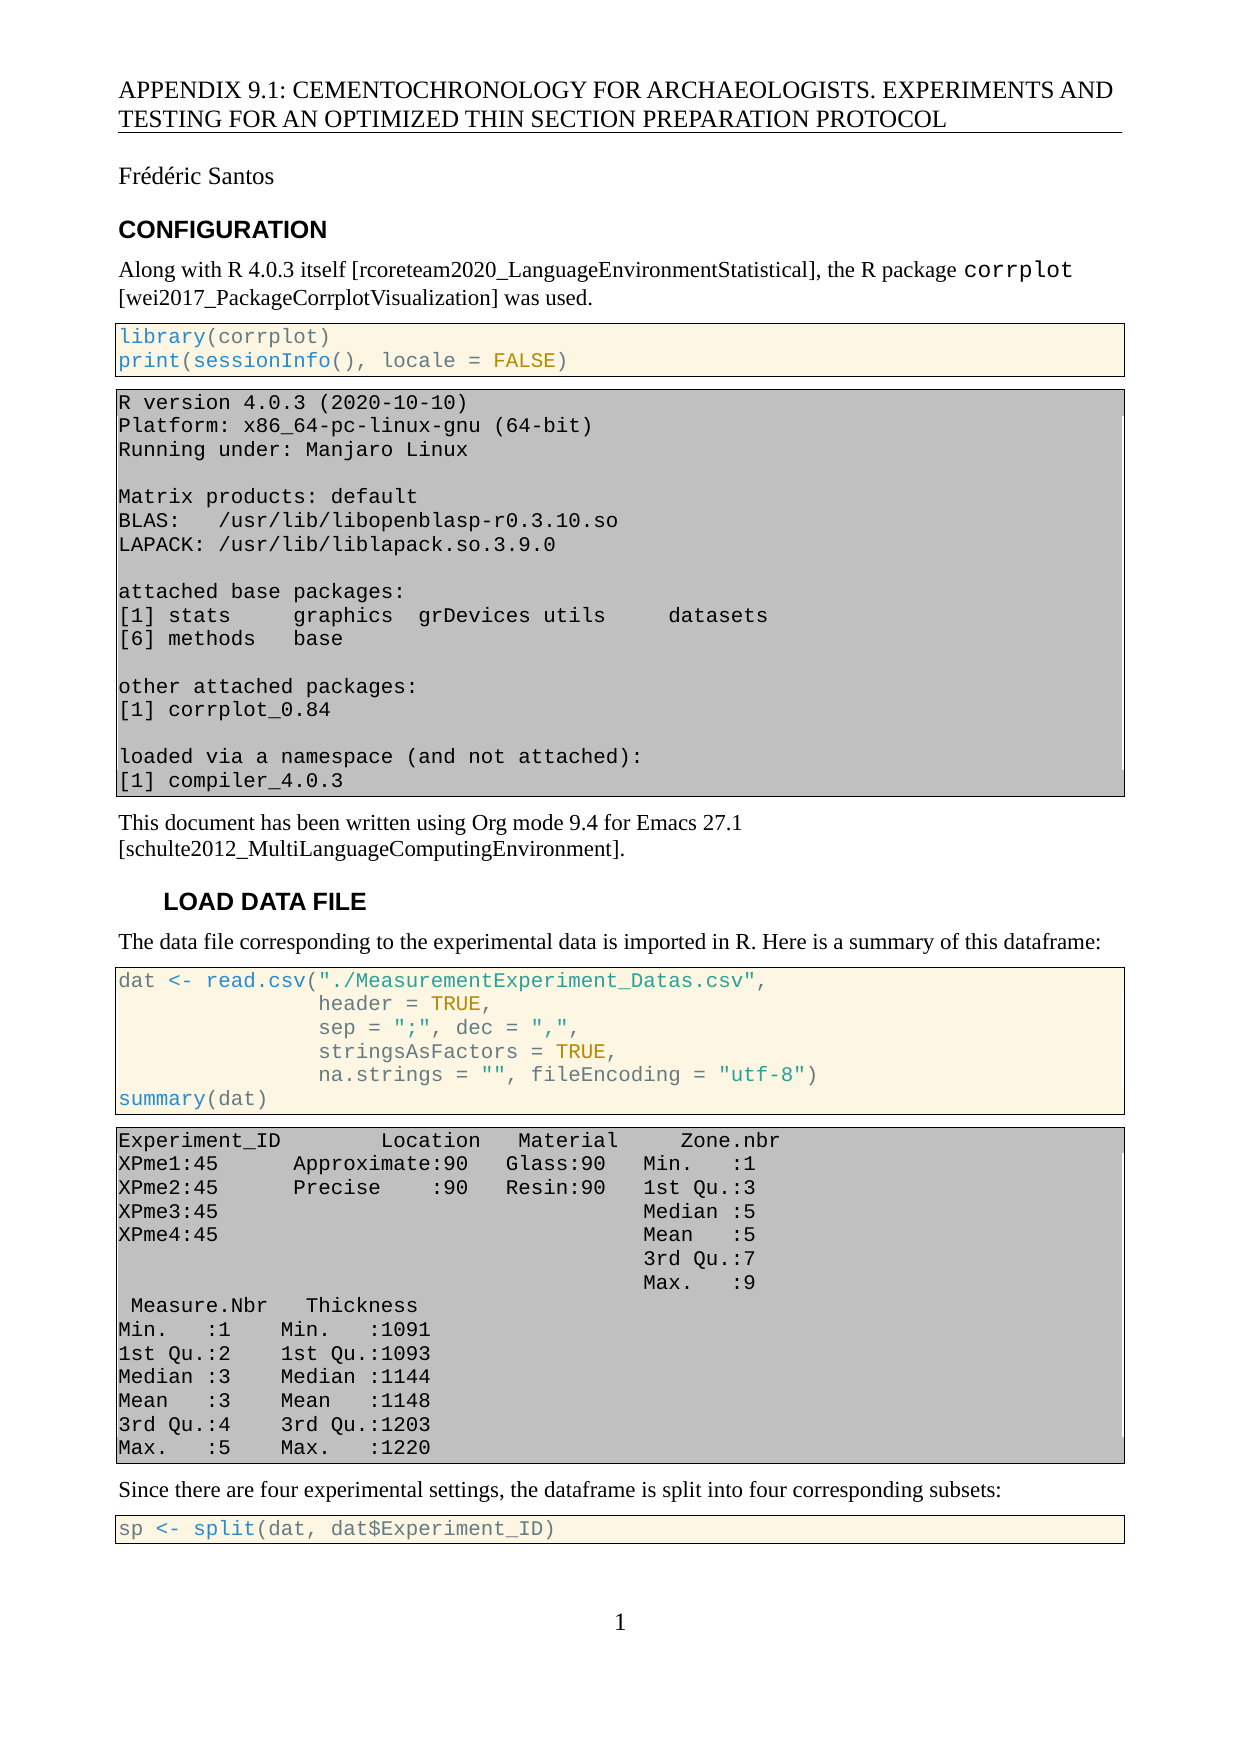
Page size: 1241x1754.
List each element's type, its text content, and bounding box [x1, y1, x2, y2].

text [1] corrplot_0.84 [118, 699, 1122, 723]
text sp <- split(dat, dat$Experiment_ID) [116, 1516, 1124, 1543]
text The data file corresponding to the experimental data is imported in R. Here is a summary of this dataframe: [118, 928, 1122, 954]
text loaded via a namespace (and not attached): [118, 747, 1122, 768]
text Experiment_ID Location Material Zone.nbr [117, 1128, 1124, 1153]
text Matrix products: default [118, 486, 1122, 510]
text R version 4.0.3 (2020-10-10) [117, 390, 1124, 416]
text Along with R 4.0.3 itself [rcoreteam2020_LanguageEnvironmentStatistical], the R package corrplot [wei2017_PackageCorrplotVisualization] was used. [118, 256, 1122, 311]
text Median :3 Median :1144 [118, 1366, 1122, 1390]
text dat <- read.csv("./MeasurementExperiment_Datas.csv", [116, 968, 1124, 993]
text XPme4:45 Mean :5 [118, 1224, 1122, 1248]
text Platform: x86_64-pc-linux-gnu (64-bit) [118, 416, 1122, 439]
subtitle LOAD DATA FILE [163, 887, 1122, 915]
subtitle CONFIGURATION [118, 215, 1122, 244]
text header = TRUE, [118, 993, 1122, 1017]
text [1] compiler_4.0.3 [117, 768, 1124, 796]
text stringsAsFactors = TRUE, [118, 1041, 1122, 1064]
text Since there are four experimental settings, the dataframe is split into four corresponding subsets: [118, 1476, 1122, 1502]
text 3rd Qu.:7 [118, 1248, 1122, 1272]
text LAPACK: /usr/lib/liblapack.so.3.9.0 [118, 534, 1122, 557]
text This document has been written using Org mode 9.4 for Emacs 27.1 [schulte2012_MultiLanguageComputingEnvironment]. [118, 809, 1122, 862]
text 1st Qu.:2 1st Qu.:1093 [118, 1343, 1122, 1366]
text Running under: Manjaro Linux [118, 439, 1122, 463]
text Measure.Nbr Thickness [118, 1295, 1122, 1319]
text Frédéric Santos [118, 161, 1122, 190]
text BLAS: /usr/lib/libopenblasp-r0.3.10.so [118, 510, 1122, 534]
text attached base packages: [118, 581, 1122, 605]
text [6] methods base [118, 628, 1122, 652]
text library(corrplot) [116, 324, 1124, 347]
text sep = ";", dec = ",", [118, 1017, 1122, 1041]
text print(sessionInfo(), locale = FALSE) [116, 347, 1124, 376]
text other attached packages: [118, 676, 1122, 699]
text Mean :3 Mean :1148 [118, 1390, 1122, 1413]
text XPme3:45 Median :5 [118, 1201, 1122, 1224]
text Max. :9 [118, 1272, 1122, 1295]
text Min. :1 Min. :1091 [118, 1319, 1122, 1343]
text XPme1:45 Approximate:90 Glass:90 Min. :1 [118, 1153, 1122, 1177]
text Max. :5 Max. :1220 [117, 1434, 1124, 1463]
text XPme2:45 Precise :90 Resin:90 1st Qu.:3 [118, 1177, 1122, 1201]
text na.strings = "", fileEncoding = "utf-8") [118, 1064, 1122, 1085]
text summary(dat) [116, 1085, 1124, 1114]
text 3rd Qu.:4 3rd Qu.:1203 [118, 1413, 1122, 1434]
text [1] stats graphics grDevices utils datasets [118, 605, 1122, 628]
